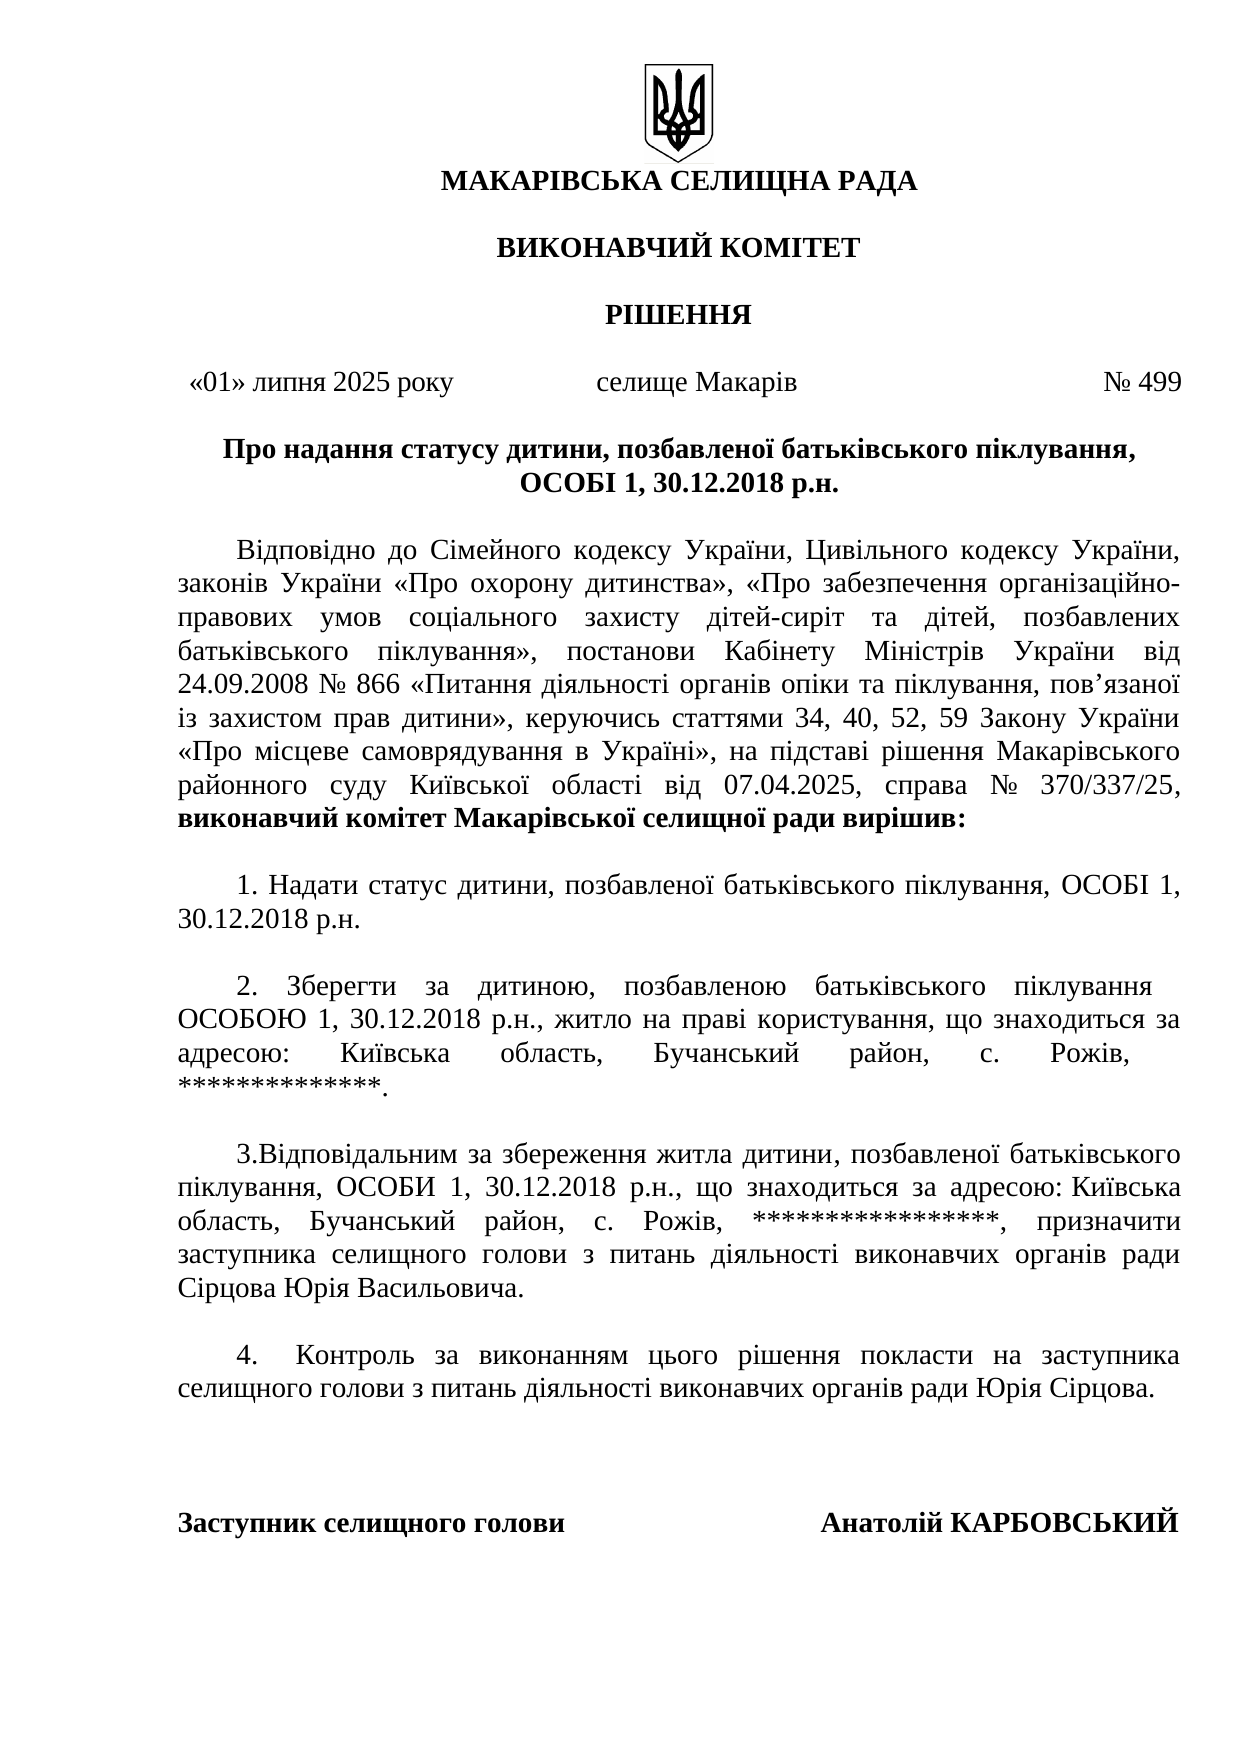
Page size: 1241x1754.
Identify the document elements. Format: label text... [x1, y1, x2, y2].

text 2. Зберегти за дитиною, позбавленою батьківського піклування ОСОБОЮ 1, 30.12.2018 р.н., житло на праві користування, що знаходиться за адресою: Київська область, Бучанський район, с. Рожів, **************. [177, 968, 1181, 1035]
table_header селище Макарів [543, 364, 853, 398]
text МАКАРІВСЬКА СЕЛИЩНА РАДА [177, 163, 1181, 197]
text ВИКОНАВЧИЙ КОМІТЕТ [177, 230, 1180, 264]
text ОСОБІ 1, 30.12.2018 р.н. [177, 465, 1181, 498]
table_header № 499 [853, 364, 1195, 398]
picture [644, 63, 715, 164]
text Заступник селищного голови Анатолій КАРБОВСЬКИЙ [177, 1505, 1181, 1538]
text Відповідно до Сімейного кодексу України, Цивільного кодексу України, законів України «Про охорону дитинства», «Про забезпечення організаційно-правових умов соціального захисту дітей-сиріт та дітей, позбавлених батьківського піклування», постанови Кабінету Міністрів України від 24.09.2008 № 866 «Питання діяльності органів опіки та піклування, пов’язаної із захистом прав дитини», керуючись статтями 34, 40, 52, 59 Закону України «Про місцеве самоврядування в Україні», на підставі рішення Макарівського районного суду Київської області від 07.04.2025, справа № 370/337/25, виконавчий комітет Макарівської селищної ради вирішив: [177, 532, 1181, 834]
table_header «01» липня 2025 року [177, 364, 543, 398]
text РІШЕННЯ [177, 297, 1179, 331]
text Про надання статусу дитини, позбавленої батьківського піклування, [177, 431, 1181, 465]
list Контроль за виконанням цього рішення покласти на заступника селищного голови з питань діяльності виконавчих органів ради Юрія Сірцова. [177, 1337, 1181, 1404]
text 1. Надати статус дитини, позбавленої батьківського піклування, ОСОБІ 1, 30.12.2018 р.н. [177, 867, 1181, 934]
text 2. Зберегти за дитиною, позбавленою батьківського піклування ОСОБОЮ 1, 30.12.2018 р.н., житло на праві користування, що знаходиться за адресою: Київська область, Бучанський район, с. Рожів, **************. [389, 1035, 1181, 1102]
text 3.Відповідальним за збереження житла дитини, позбавленої батьківського піклування, ОСОБИ 1, 30.12.2018 р.н., що знаходиться за адресою: Київська область, Бучанський район, с. Рожів, *****************, призначити заступника селищного голови з питань діяльності виконавчих органів ради Сірцова Юрія Васильовича. [177, 1136, 1181, 1303]
